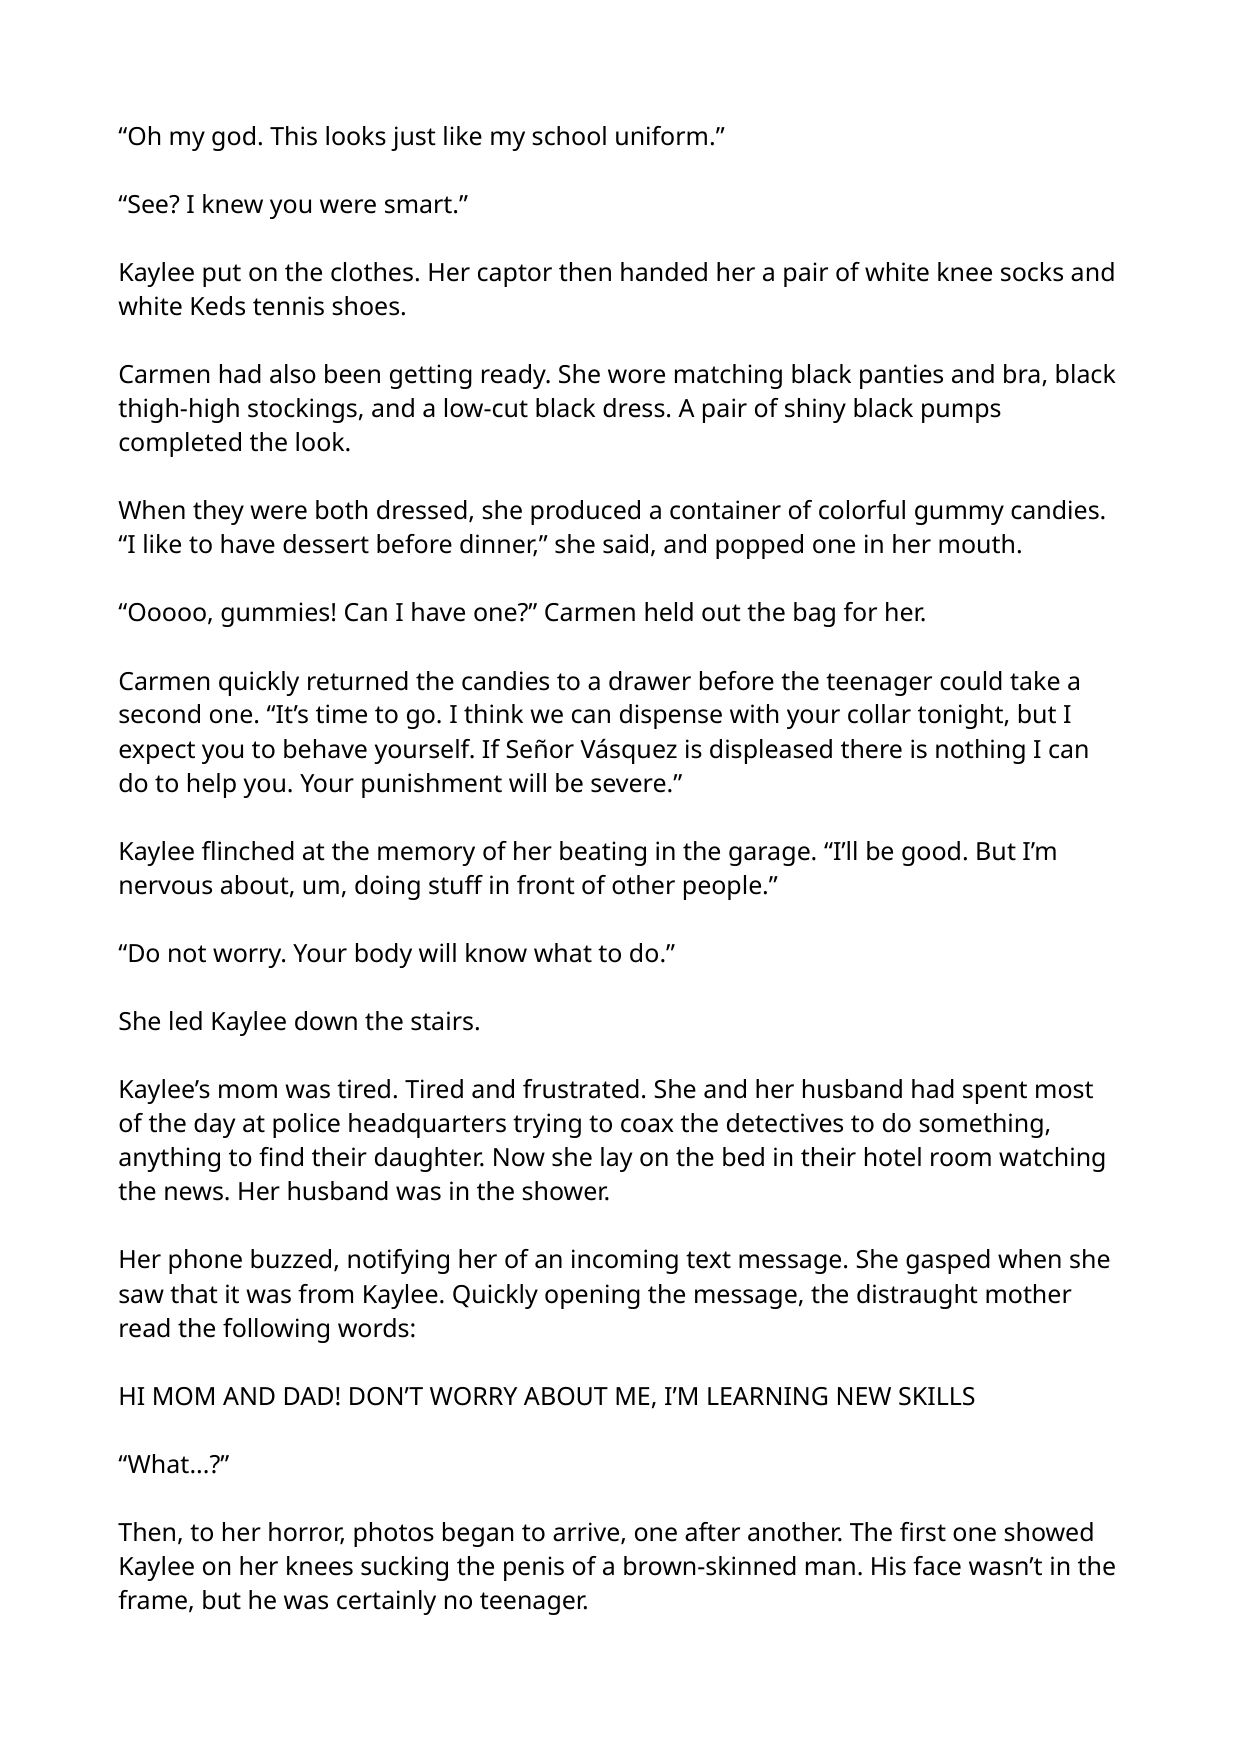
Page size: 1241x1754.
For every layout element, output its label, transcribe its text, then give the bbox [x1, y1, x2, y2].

text Then, to her horror, photos began to arrive, one after another. The first one showed Kaylee on her knees sucking the penis of a brown-skinned man. His face wasn’t in the frame, but he was certainly no teenager. [118, 1515, 1122, 1617]
text Kaylee put on the clothes. Her captor then handed her a pair of white knee socks and white Keds tennis shoes. [118, 254, 1122, 322]
text “Do not worry. Your body will know what to do.” [118, 936, 1122, 970]
text Carmen quickly returned the candies to a drawer before the teenager could take a second one. “It’s time to go. I think we can dispense with your collar tonight, but I expect you to behave yourself. If Señor Vásquez is displeased there is nothing I can do to help you. Your punishment will be severe.” [118, 663, 1122, 799]
text Her phone buzzed, notifying her of an incoming text message. She gasped when she saw that it was from Kaylee. Quickly opening the message, the distraught mother read the following words: [118, 1242, 1122, 1344]
text Kaylee’s mom was tired. Tired and frustrated. She and her husband had spent most of the day at police headquarters trying to coax the detectives to do something, anything to find their daughter. Now she lay on the bed in their hotel room watching the news. Her husband was in the shower. [118, 1072, 1122, 1208]
text “See? I knew you were smart.” [118, 186, 1122, 220]
text “Ooooo, gummies! Can I have one?” Carmen held out the bag for her. [118, 595, 1122, 629]
text Kaylee flinched at the memory of her beating in the garage. “I’ll be good. But I’m nervous about, um, doing stuff in front of other people.” [118, 833, 1122, 902]
text She led Kaylee down the stairs. [118, 1004, 1122, 1038]
text “What...?” [118, 1447, 1122, 1481]
text Carmen had also been getting ready. She wore matching black panties and bra, black thigh-high stockings, and a low-cut black dress. A pair of shiny black pumps completed the look. [118, 357, 1122, 459]
text “Oh my god. This looks just like my school uniform.” [118, 118, 1122, 152]
text When they were both dressed, she produced a container of colorful gummy candies. “I like to have dessert before dinner,” she said, and popped one in her mouth. [118, 493, 1122, 561]
text HI MOM AND DAD! DON’T WORRY ABOUT ME, I’M LEARNING NEW SKILLS [118, 1378, 1122, 1412]
